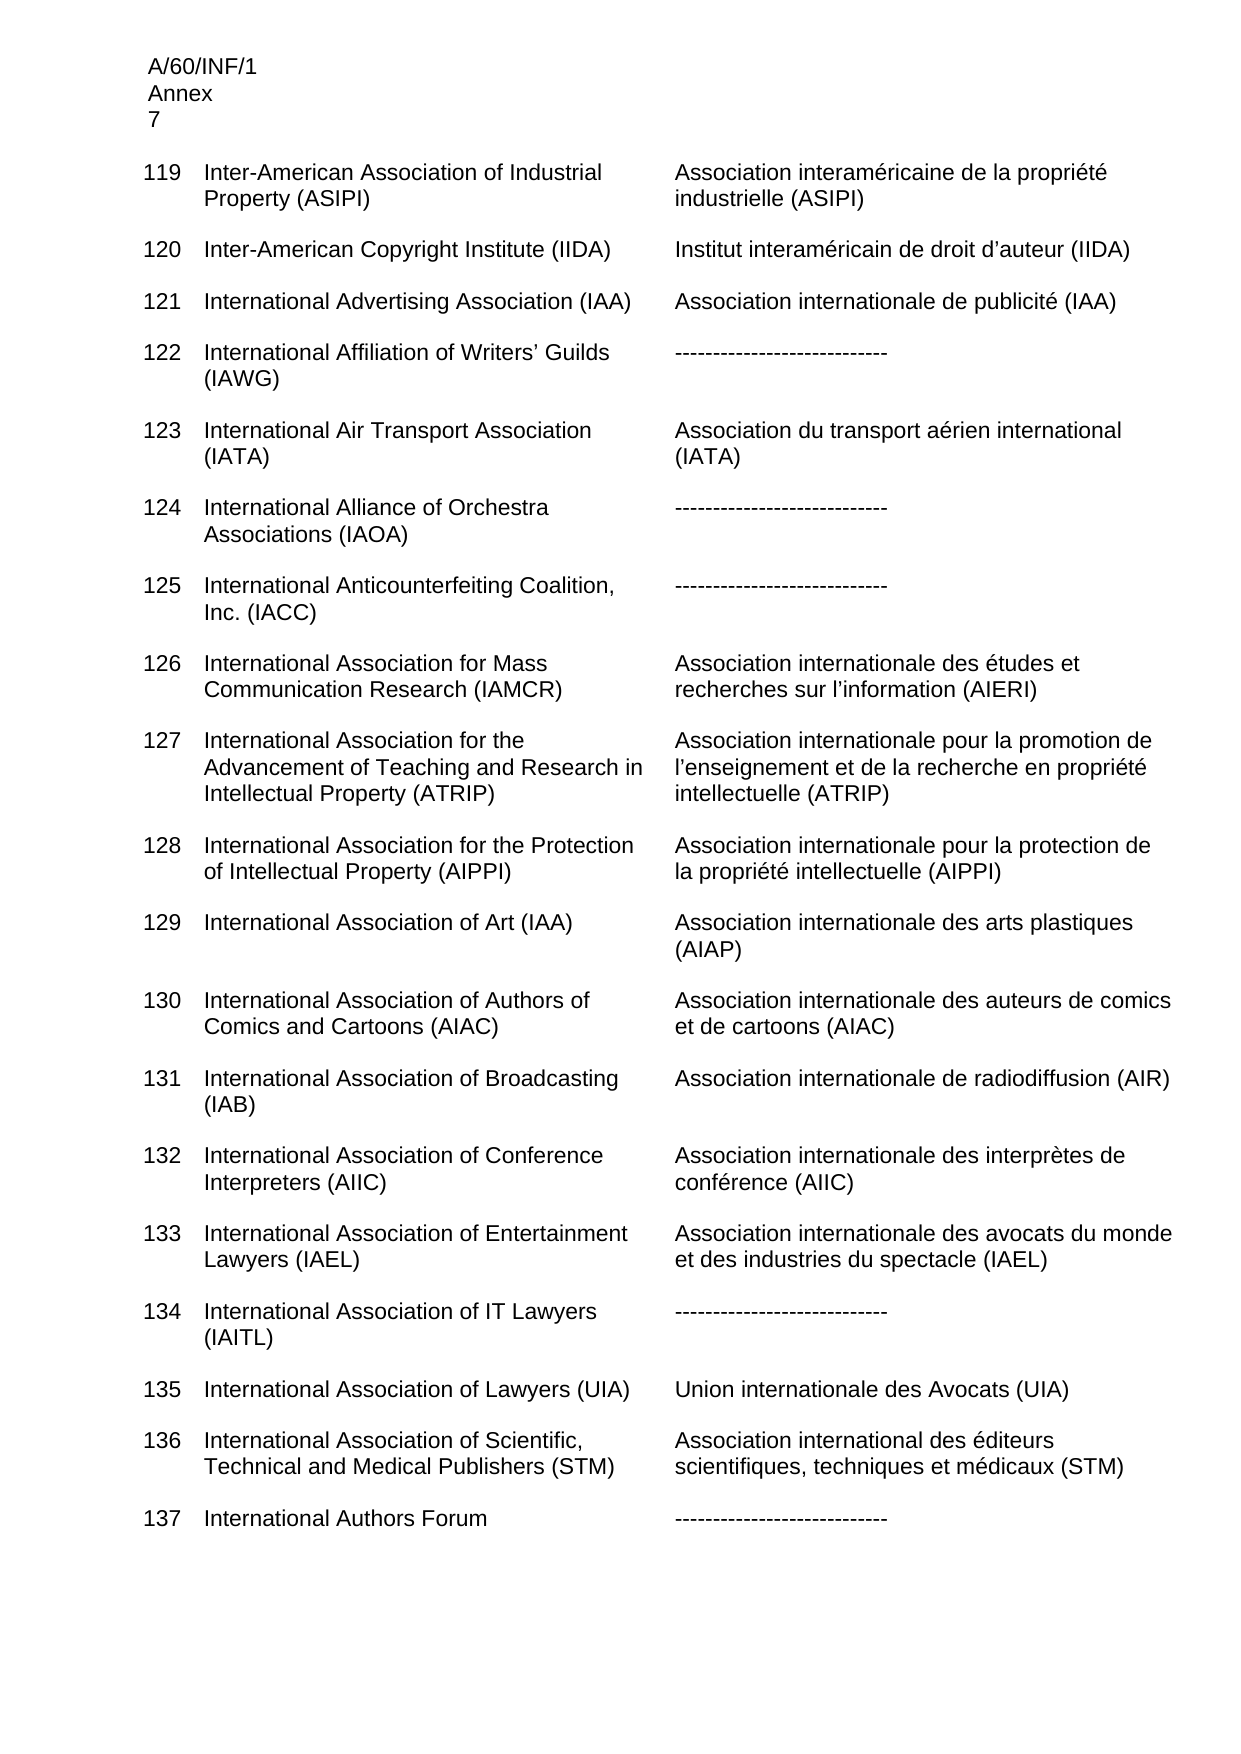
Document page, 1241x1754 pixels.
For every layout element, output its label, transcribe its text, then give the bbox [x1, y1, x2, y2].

table_cell Association du transport aérien international (IATA) [663, 417, 1185, 494]
table_cell Association internationale des interprètes de conférence (AIIC) [663, 1143, 1188, 1220]
table_cell ---------------------------- [663, 1298, 1185, 1376]
table_cell Institut interaméricain de droit d’auteur (IIDA) [663, 236, 1188, 288]
table_cell [82, 1298, 192, 1376]
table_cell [663, 1505, 1185, 1556]
table_cell Association internationale de radiodiffusion (AIR) [663, 1065, 1188, 1142]
table_cell [82, 1505, 192, 1556]
table_cell [84, 1065, 192, 1142]
table_cell [82, 832, 192, 909]
table_cell [84, 987, 192, 1065]
table_cell Association internationale des auteurs de comics et de cartoons (AIAC) [663, 987, 1188, 1065]
table_cell Association interaméricaine de la propriété industrielle (ASIPI) [663, 159, 1188, 236]
table_cell International Association of Authors of Comics and Cartoons (AIAC) [192, 987, 663, 1065]
table_cell [82, 1376, 192, 1427]
table_cell International Air Transport Association (IATA) [192, 417, 663, 494]
table_cell [84, 494, 192, 572]
table_cell [84, 1143, 192, 1220]
table_cell International Association of Broadcasting (IAB) [192, 1065, 663, 1142]
table_cell [82, 1427, 192, 1504]
table_cell International Affiliation of Writers’ Guilds (IAWG) [192, 339, 663, 417]
table_cell [84, 339, 192, 417]
table_cell ---------------------------- [663, 339, 1188, 417]
table_cell Inter-American Copyright Institute (IIDA) [192, 236, 663, 288]
table_cell International Anticounterfeiting Coalition, Inc. (IACC) [192, 572, 663, 650]
table_cell International Association for the Protection of Intellectual Property (AIPPI) [192, 832, 663, 909]
table_cell ---------------------------- [663, 494, 1188, 572]
table_cell Association internationale pour la promotion de l’enseignement et de la recherche en propriété intellectuelle (ATRIP) [663, 728, 1185, 832]
table_cell International Alliance of Orchestra Associations (IAOA) [192, 494, 663, 572]
table_cell International Authors Forum [192, 1505, 663, 1556]
table_cell [84, 1220, 192, 1298]
table_cell International Association of Conference Interpreters (AIIC) [192, 1143, 663, 1220]
table_cell Association internationale des arts plastiques (AIAP) [663, 909, 1188, 987]
table_cell Association internationale des études et recherches sur l’information (AIERI) [663, 650, 1188, 727]
table_cell Association international des éditeurs scientifiques, techniques et médicaux (STM) [663, 1427, 1185, 1504]
table_cell International Association for the Advancement of Teaching and Research in Intellectual Property (ATRIP) [192, 728, 663, 832]
table_cell [84, 909, 192, 987]
table_cell [82, 572, 192, 650]
table_cell [82, 728, 192, 832]
table_cell [84, 159, 192, 236]
table_cell [84, 236, 192, 288]
table_cell International Advertising Association (IAA) [192, 288, 663, 339]
table_cell International Association of Entertainment Lawyers (IAEL) [192, 1220, 663, 1298]
table_cell International Association of Scientific, Technical and Medical Publishers (STM) [192, 1427, 663, 1504]
table_cell [82, 417, 192, 494]
table_cell Association internationale des avocats du monde et des industries du spectacle (IAEL) [663, 1220, 1188, 1298]
table_cell International Association for Mass Communication Research (IAMCR) [192, 650, 663, 727]
table_cell Association internationale pour la protection de la propriété intellectuelle (AIPPI) [663, 832, 1185, 909]
table_cell Inter-American Association of Industrial Property (ASIPI) [192, 159, 663, 236]
table_cell Association internationale de publicité (IAA) [663, 288, 1185, 339]
table_cell [84, 650, 192, 727]
table_cell Union internationale des Avocats (UIA) [663, 1376, 1185, 1427]
table_cell International Association of IT Lawyers (IAITL) [192, 1298, 663, 1376]
table_cell ---------------------------- [663, 572, 1185, 650]
table_cell International Association of Art (IAA) [192, 909, 663, 987]
table_cell International Association of Lawyers (UIA) [192, 1376, 663, 1427]
table_cell [82, 288, 192, 339]
